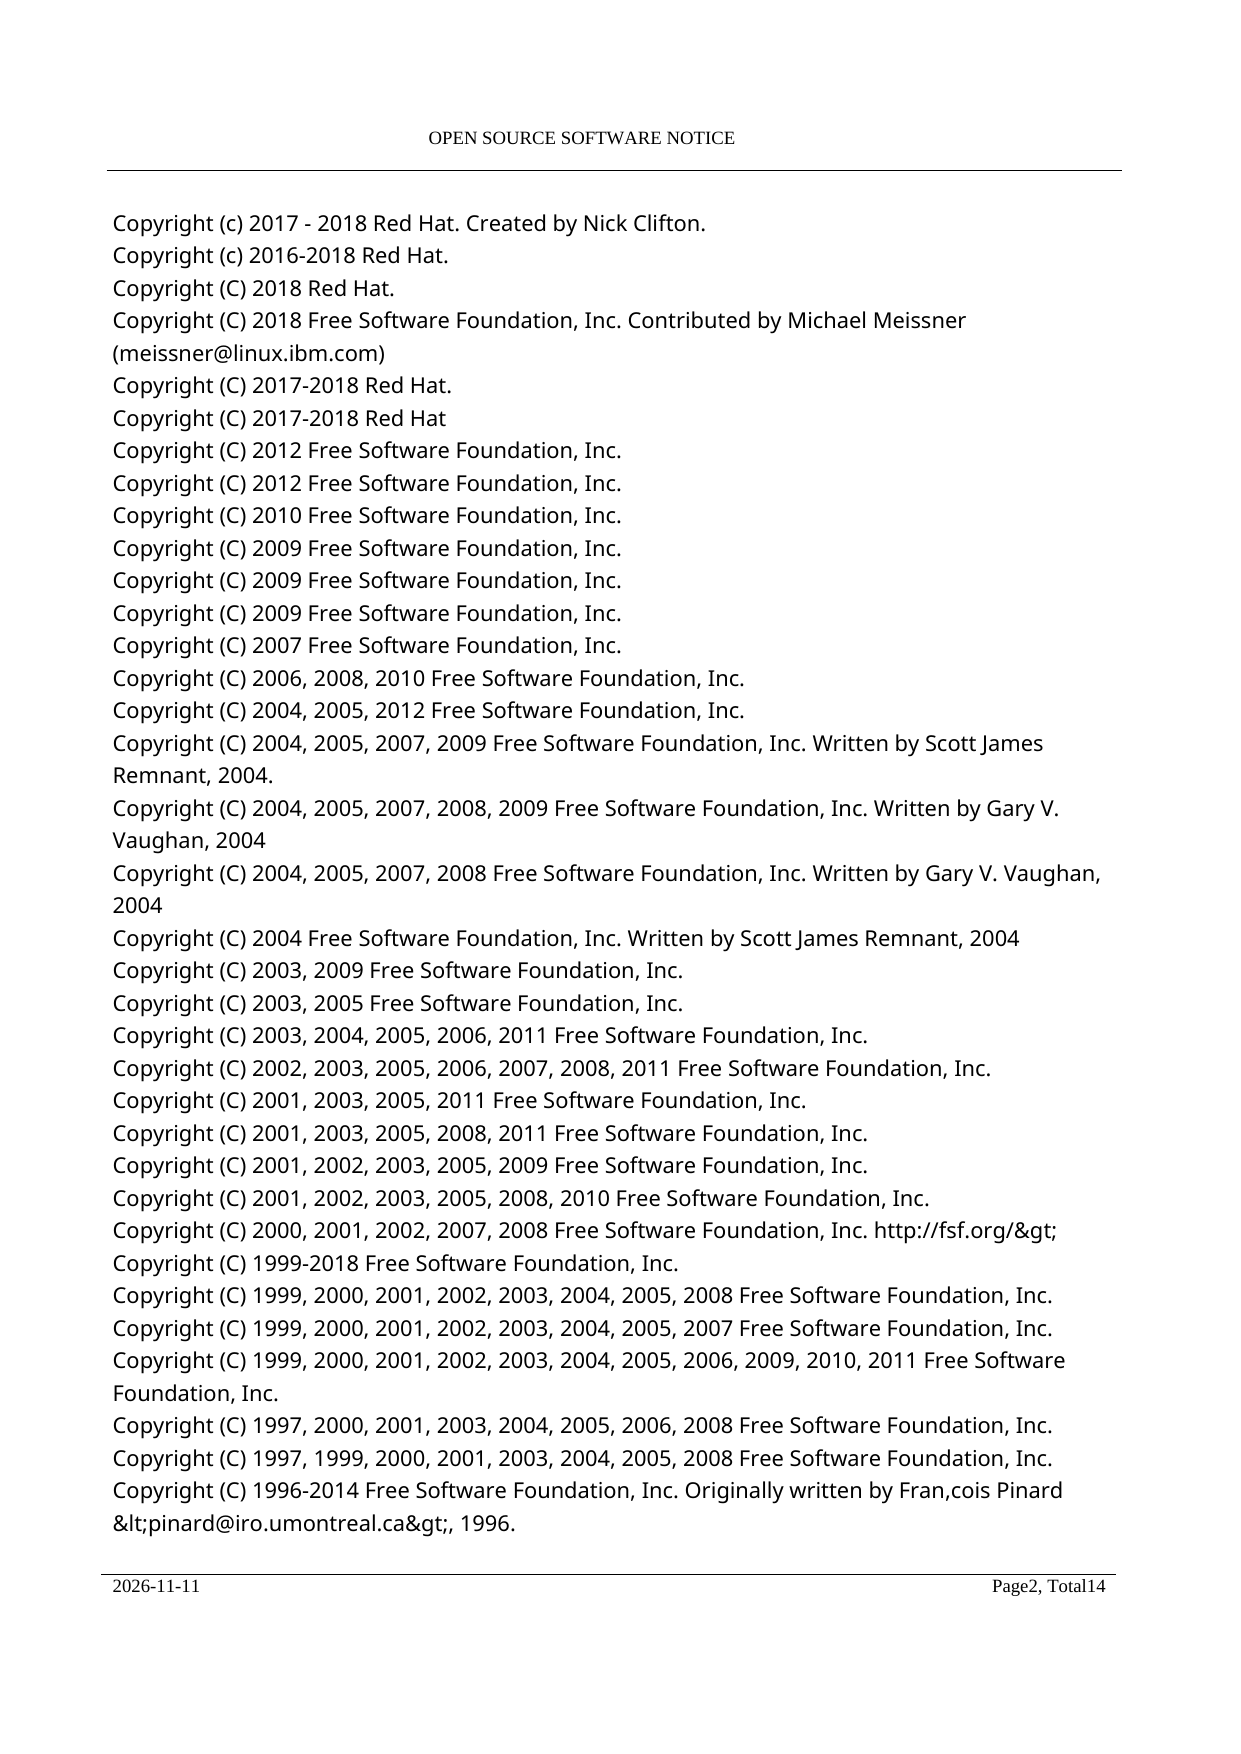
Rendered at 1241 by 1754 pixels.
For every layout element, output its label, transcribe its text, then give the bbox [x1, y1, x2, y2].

text Copyright (C) 2001, 2002, 2003, 2005, 2008, 2010 Free Software Foundation, Inc. [112, 1181, 1128, 1214]
text Copyright (C) 2017-2018 Red Hat [112, 401, 1128, 434]
text Copyright (C) 2017-2018 Red Hat. [112, 369, 1128, 401]
text Copyright (C) 2001, 2002, 2003, 2005, 2009 Free Software Foundation, Inc. [112, 1149, 1128, 1181]
text Copyright (C) 2004, 2005, 2012 Free Software Foundation, Inc. [112, 694, 1128, 726]
text Copyright (C) 2009 Free Software Foundation, Inc. [112, 596, 1128, 629]
text Copyright (C) 1997, 1999, 2000, 2001, 2003, 2004, 2005, 2008 Free Software Foundation, Inc. [112, 1441, 1128, 1474]
text Copyright (C) 2003, 2005 Free Software Foundation, Inc. [112, 986, 1128, 1019]
text Copyright (C) 2002, 2003, 2005, 2006, 2007, 2008, 2011 Free Software Foundation, Inc. [112, 1051, 1128, 1084]
text Copyright (C) 2006, 2008, 2010 Free Software Foundation, Inc. [112, 661, 1128, 694]
text Copyright (C) 1999-2018 Free Software Foundation, Inc. [112, 1246, 1128, 1279]
text Copyright (C) 2001, 2003, 2005, 2011 Free Software Foundation, Inc. [112, 1084, 1128, 1116]
text Copyright (C) 2012 Free Software Foundation, Inc. [112, 434, 1128, 466]
text Copyright (C) 2018 Red Hat. [112, 271, 1128, 304]
text Copyright (C) 2009 Free Software Foundation, Inc. [112, 531, 1128, 564]
text Copyright (C) 2000, 2001, 2002, 2007, 2008 Free Software Foundation, Inc. http://fsf.org/&gt; [112, 1214, 1128, 1246]
text Copyright (C) 2001, 2003, 2005, 2008, 2011 Free Software Foundation, Inc. [112, 1116, 1128, 1149]
text Copyright (C) 1997, 2000, 2001, 2003, 2004, 2005, 2006, 2008 Free Software Foundation, Inc. [112, 1409, 1128, 1441]
text Copyright (C) 2009 Free Software Foundation, Inc. [112, 564, 1128, 596]
text Copyright (c) 2017 - 2018 Red Hat. Created by Nick Clifton. [112, 206, 1128, 239]
text Copyright (C) 2003, 2004, 2005, 2006, 2011 Free Software Foundation, Inc. [112, 1019, 1128, 1051]
text Copyright (C) 2018 Free Software Foundation, Inc. Contributed by Michael Meissner (meissner@linux.ibm.com) [112, 304, 1128, 369]
text Copyright (C) 1999, 2000, 2001, 2002, 2003, 2004, 2005, 2008 Free Software Foundation, Inc. [112, 1279, 1128, 1311]
text Copyright (C) 2010 Free Software Foundation, Inc. [112, 499, 1128, 531]
text Copyright (C) 1999, 2000, 2001, 2002, 2003, 2004, 2005, 2007 Free Software Foundation, Inc. [112, 1311, 1128, 1344]
text Copyright (C) 1996-2014 Free Software Foundation, Inc. Originally written by Fran,cois Pinard &lt;pinard@iro.umontreal.ca&gt;, 1996. [112, 1474, 1128, 1539]
text Copyright (C) 2007 Free Software Foundation, Inc. [112, 629, 1128, 661]
text Copyright (C) 2004 Free Software Foundation, Inc. Written by Scott James Remnant, 2004 [112, 921, 1128, 954]
text Copyright (c) 2016-2018 Red Hat. [112, 239, 1128, 271]
text Copyright (C) 2004, 2005, 2007, 2009 Free Software Foundation, Inc. Written by Scott James Remnant, 2004. [112, 726, 1128, 791]
text Copyright (C) 2003, 2009 Free Software Foundation, Inc. [112, 954, 1128, 986]
text Copyright (C) 2004, 2005, 2007, 2008 Free Software Foundation, Inc. Written by Gary V. Vaughan, 2004 [112, 856, 1128, 921]
text Copyright (C) 2012 Free Software Foundation, Inc. [112, 466, 1128, 499]
text Copyright (C) 1999, 2000, 2001, 2002, 2003, 2004, 2005, 2006, 2009, 2010, 2011 Free Software Foundation, Inc. [112, 1344, 1128, 1409]
text Copyright (C) 2004, 2005, 2007, 2008, 2009 Free Software Foundation, Inc. Written by Gary V. Vaughan, 2004 [112, 791, 1128, 856]
